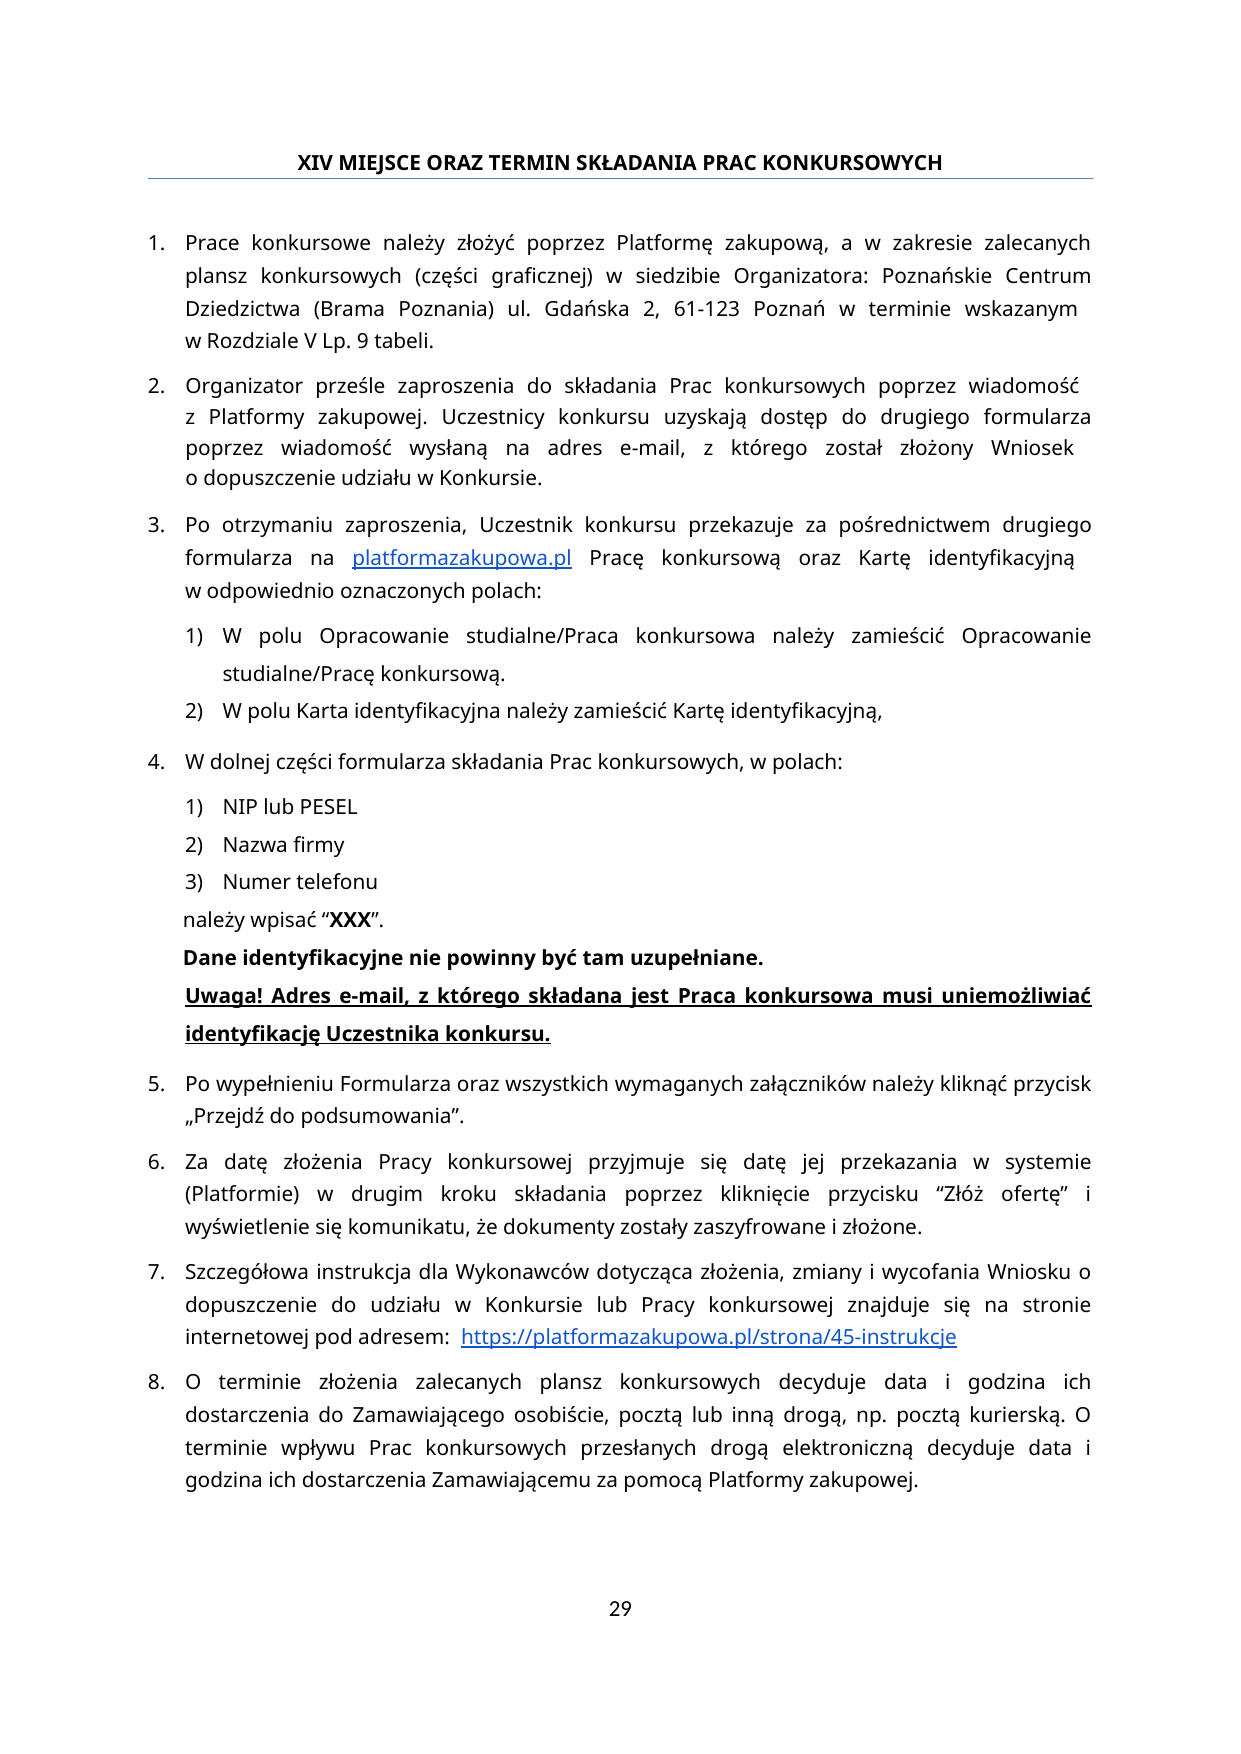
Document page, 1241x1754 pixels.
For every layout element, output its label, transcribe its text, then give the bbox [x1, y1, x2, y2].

text Uwaga! Adres e-mail, z którego składana jest Praca konkursowa musi uniemożliwiać identyfikację Uczestnika konkursu. [185, 981, 1093, 1047]
list Szczegółowa instrukcja dla Wykonawców dotycząca złożenia, zmiany i wycofania Wniosku o dopuszczenie do udziału w Konkursie lub Pracy konkursowej znajduje się na stronie internetowej pod adresem: https://platformazakupowa.pl/strona/45-instrukcje [148, 1257, 1093, 1351]
list Nazwa firmy [185, 830, 1093, 858]
list NIP lub PESEL [185, 792, 1093, 820]
list Po otrzymaniu zaproszenia, Uczestnik konkursu przekazuje za pośrednictwem drugiego formularza na platformazakupowa.pl Pracę konkursową oraz Kartę identyfikacyjną w odpowiednio oznaczonych polach: [148, 511, 1093, 604]
list W dolnej części formularza składania Prac konkursowych, w polach: [148, 747, 1093, 775]
list W polu Opracowanie studialne/Praca konkursowa należy zamieścić Opracowanie studialne/Pracę konkursową. [185, 621, 1093, 687]
list O terminie złożenia zalecanych plansz konkursowych decyduje data i godzina ich dostarczenia do Zamawiającego osobiście, pocztą lub inną drogą, np. pocztą kurierską. O terminie wpływu Prac konkursowych przesłanych drogą elektroniczną decyduje data i godzina ich dostarczenia Zamawiającemu za pomocą Platformy zakupowej. [148, 1367, 1093, 1494]
list Numer telefonu [185, 867, 1093, 896]
list Organizator prześle zaproszenia do składania Prac konkursowych poprzez wiadomość z Platformy zakupowej. Uczestnicy konkursu uzyskają dostęp do drugiego formularza poprzez wiadomość wysłaną na adres e-mail, z którego został złożony Wniosek o dopuszczenie udziału w Konkursie. [148, 371, 1093, 492]
list Prace konkursowe należy złożyć poprzez Platformę zakupową, a w zakresie zalecanych plansz konkursowych (części graficznej) w siedzibie Organizatora: Poznańskie Centrum Dziedzictwa (Brama Poznania) ul. Gdańska 2, 61-123 Poznań w terminie wskazanym w Rozdziale V Lp. 9 tabeli. [148, 228, 1093, 355]
text Dane identyfikacyjne nie powinny być tam uzupełniane. [177, 943, 1093, 972]
list Po wypełnieniu Formularza oraz wszystkich wymaganych załączników należy kliknąć przycisk „Przejdź do podsumowania”. [148, 1069, 1093, 1130]
list W polu Karta identyfikacyjna należy zamieścić Kartę identyfikacyjną, [185, 696, 1093, 725]
text należy wpisać “XXX”. [177, 905, 1093, 934]
text XIV MIEJSCE ORAZ TERMIN SKŁADANIA PRAC KONKURSOWYCH [148, 148, 1093, 178]
list Za datę złożenia Pracy konkursowej przyjmuje się datę jej przekazania w systemie (Platformie) w drugim kroku składania poprzez kliknięcie przycisku “Złóż ofertę” i wyświetlenie się komunikatu, że dokumenty zostały zaszyfrowane i złożone. [148, 1147, 1093, 1240]
